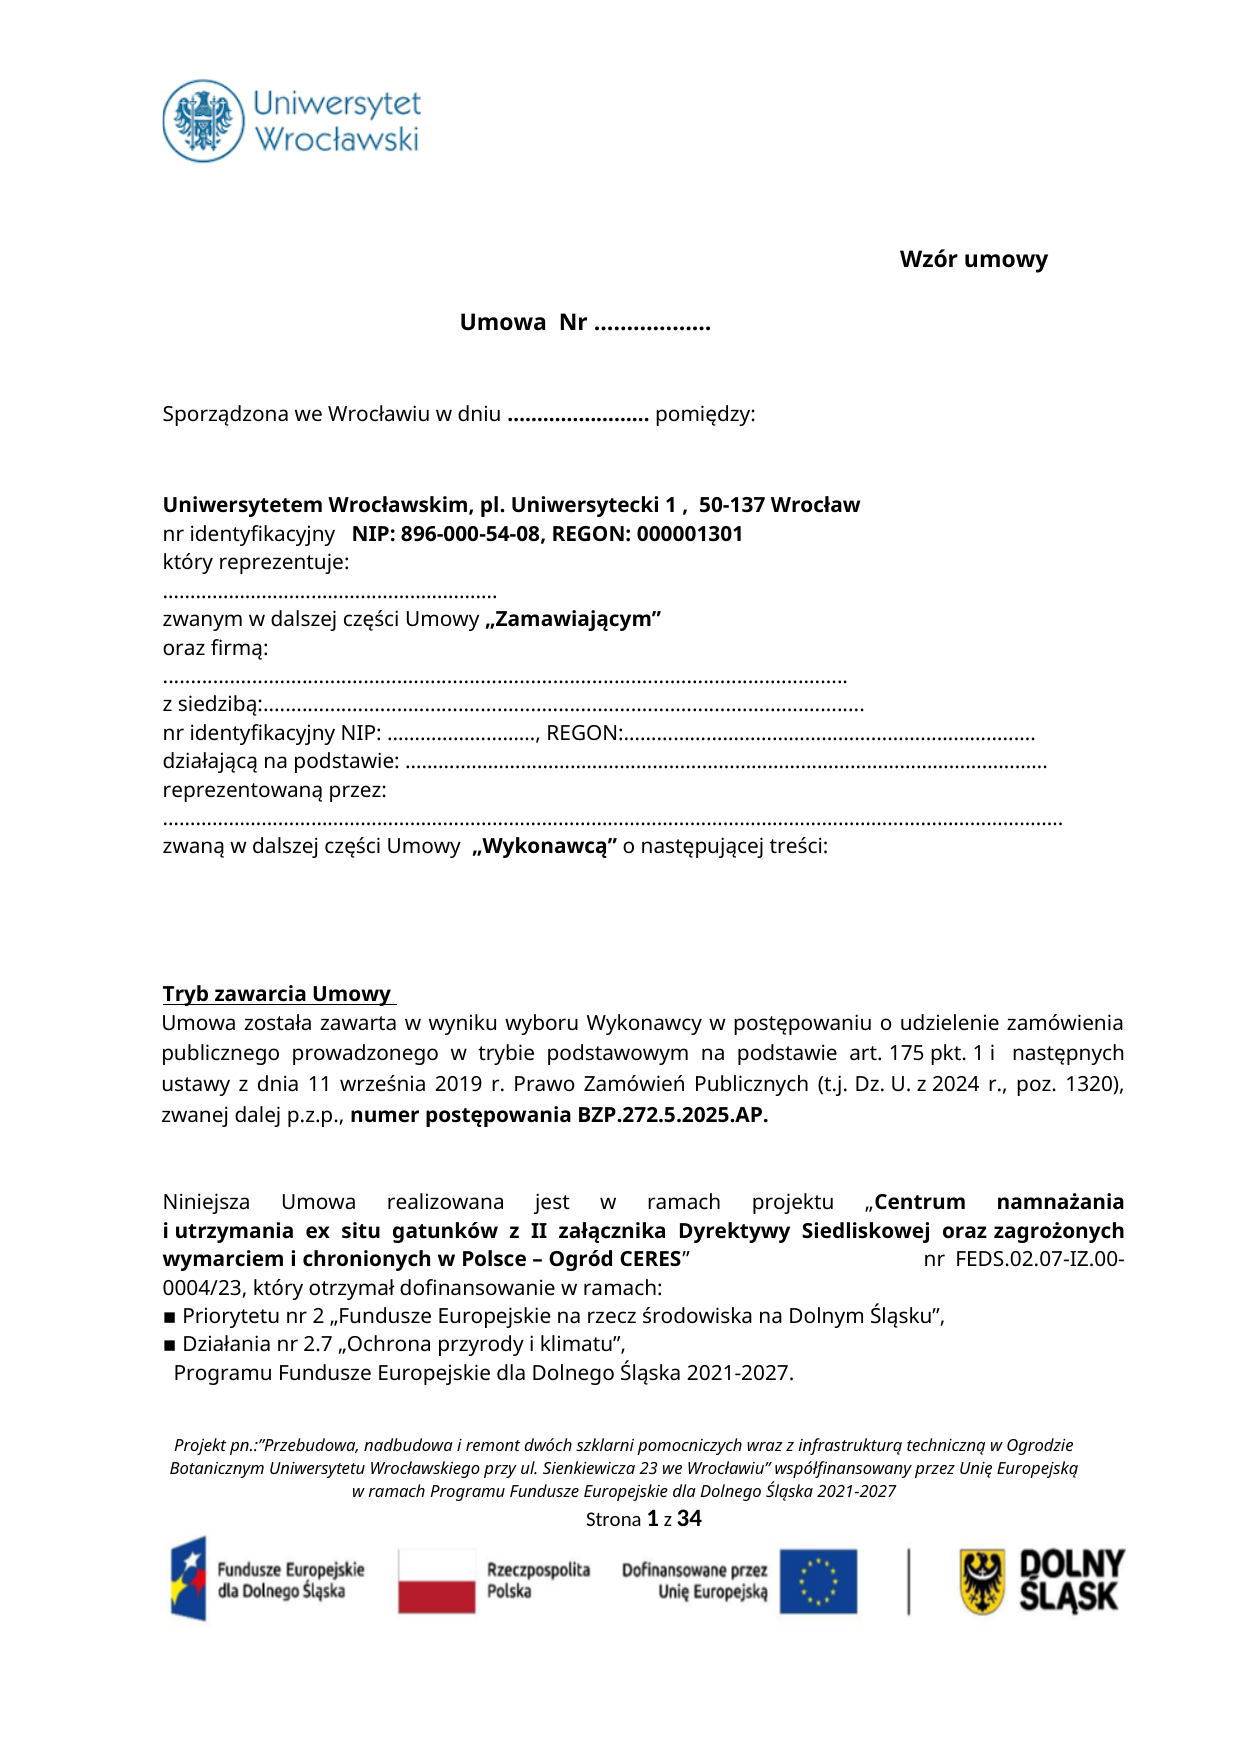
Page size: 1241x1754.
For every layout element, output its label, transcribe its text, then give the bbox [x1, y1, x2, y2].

text ▪ Priorytetu nr 2 „Fundusze Europejskie na rzecz środowiska na Dolnym Śląsku”, [162, 1301, 1125, 1329]
text zwaną w dalszej części Umowy „Wykonawcą” o następującej treści: [162, 832, 1125, 860]
text Niniejsza Umowa realizowana jest w ramach projektu „Centrum namnażania i utrzymania ex situ gatunków z II załącznika Dyrektywy Siedliskowej oraz zagrożonych wymarciem i chronionych w Polsce – Ogród CERES” nr FEDS.02.07-IZ.00-0004/23, który otrzymał dofinansowanie w ramach: [162, 1187, 1125, 1301]
text Umowa Nr ……………… [162, 306, 1125, 337]
text nr identyfikacyjny NIP: 896-000-54-08, REGON: 000001301 [162, 519, 1125, 547]
text Programu Fundusze Europejskie dla Dolnego Śląska 2021-2027. [162, 1358, 1125, 1386]
text oraz firmą: [162, 633, 1125, 661]
picture [162, 0, 421, 244]
text Uniwersytetem Wrocławskim, pl. Uniwersytecki 1 , 50-137 Wrocław [162, 490, 1125, 519]
text …………………………………………………………………………………………………………………………………………….…. [162, 803, 1125, 832]
picture [162, 1532, 1126, 1639]
text ▪ Działania nr 2.7 „Ochrona przyrody i klimatu”, [162, 1329, 1125, 1358]
text ........................................................................................................................... [162, 661, 1125, 689]
text z siedzibą:............................................................................................................ [162, 689, 1125, 718]
text reprezentowaną przez: [162, 775, 1125, 803]
text zwanym w dalszej części Umowy „Zamawiającym” [162, 604, 1125, 633]
text Tryb zawarcia Umowy [162, 979, 1125, 1008]
text Sporządzona we Wrocławiu w dniu …………………… pomiędzy: [162, 399, 1125, 428]
text Umowa została zawarta w wyniku wyboru Wykonawcy w postępowaniu o udzielenie zamówienia publicznego prowadzonego w trybie podstawowym na podstawie art. 175 pkt. 1 i następnych ustawy z dnia 11 września 2019 r. Prawo Zamówień Publicznych (t.j. Dz. U. z 2024 r., poz. 1320), zwanej dalej p.z.p., numer postępowania BZP.272.5.2025.AP. [161, 1008, 1125, 1128]
text ……………………………………………………. [162, 576, 1125, 604]
text działającą na podstawie: …………………………………………………………………………………………………..…. [162, 746, 1125, 775]
text Wzór umowy [900, 243, 1125, 274]
text nr identyfikacyjny NIP: ………………………, REGON:……………………………………………………………..…. [162, 718, 1125, 746]
text który reprezentuje: [162, 547, 1125, 576]
